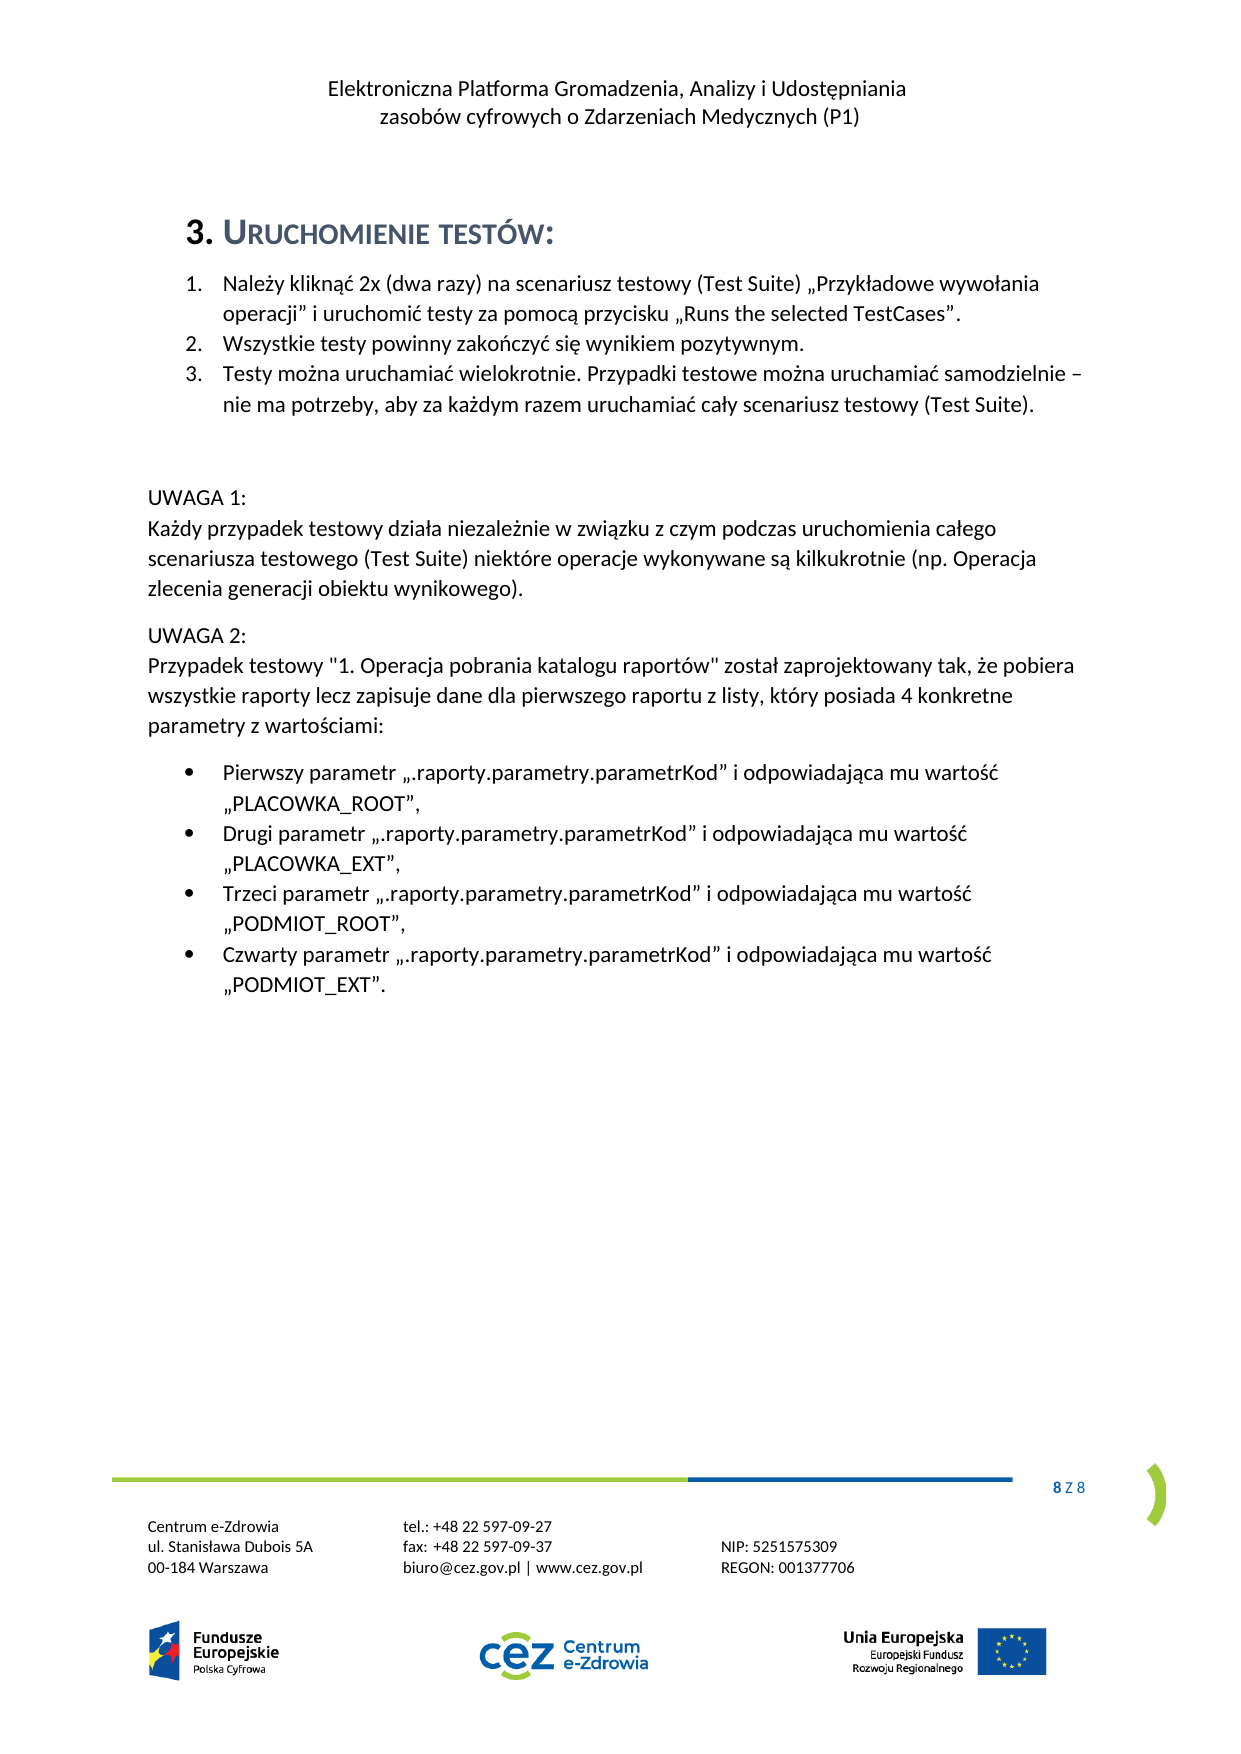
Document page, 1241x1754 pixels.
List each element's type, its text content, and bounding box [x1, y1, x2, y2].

picture [477, 1632, 649, 1680]
list Drugi parametr „.raporty.parametry.parametrKod” i odpowiadająca mu wartość „PLACOWKA_EXT”, [185, 819, 1093, 877]
text UWAGA 2: Przypadek testowy "1. Operacja pobrania katalogu raportów" został zaprojektowany tak, że pobiera wszystkie raporty lecz zapisuje dane dla pierwszego raportu z listy, który posiada 4 konkretne parametry z wartościami: [148, 621, 1093, 739]
picture [835, 1626, 1055, 1676]
list Należy kliknąć 2x (dwa razy) na scenariusz testowy (Test Suite) „Przykładowe wywołania operacji” i uruchomić testy za pomocą przycisku „Runs the selected TestCases”. [185, 269, 1093, 327]
list Testy można uruchamiać wielokrotnie. Przypadki testowe można uruchamiać samodzielnie – nie ma potrzeby, aby za każdym razem uruchamiać cały scenariusz testowy (Test Suite). [185, 359, 1093, 418]
list Czwarty parametr „.raporty.parametry.parametrKod” i odpowiadająca mu wartość „PODMIOT_EXT”. [185, 940, 1093, 998]
list Wszystkie testy powinny zakończyć się wynikiem pozytywnym. [185, 329, 1093, 357]
picture [1146, 1463, 1167, 1526]
text UWAGA 1: Każdy przypadek testowy działa niezależnie w związku z czym podczas uruchomienia całego scenariusza testowego (Test Suite) niektóre operacje wykonywane są kilkukrotnie (np. Operacja zlecenia generacji obiektu wynikowego). [148, 483, 1093, 602]
picture [142, 1617, 285, 1683]
list Trzeci parametr „.raporty.parametry.parametrKod” i odpowiadająca mu wartość „PODMIOT_ROOT”, [185, 879, 1093, 937]
subtitle Uruchomienie testów: [185, 208, 1093, 254]
list Pierwszy parametr „.raporty.parametry.parametrKod” i odpowiadająca mu wartość „PLACOWKA_ROOT”, [185, 758, 1093, 817]
